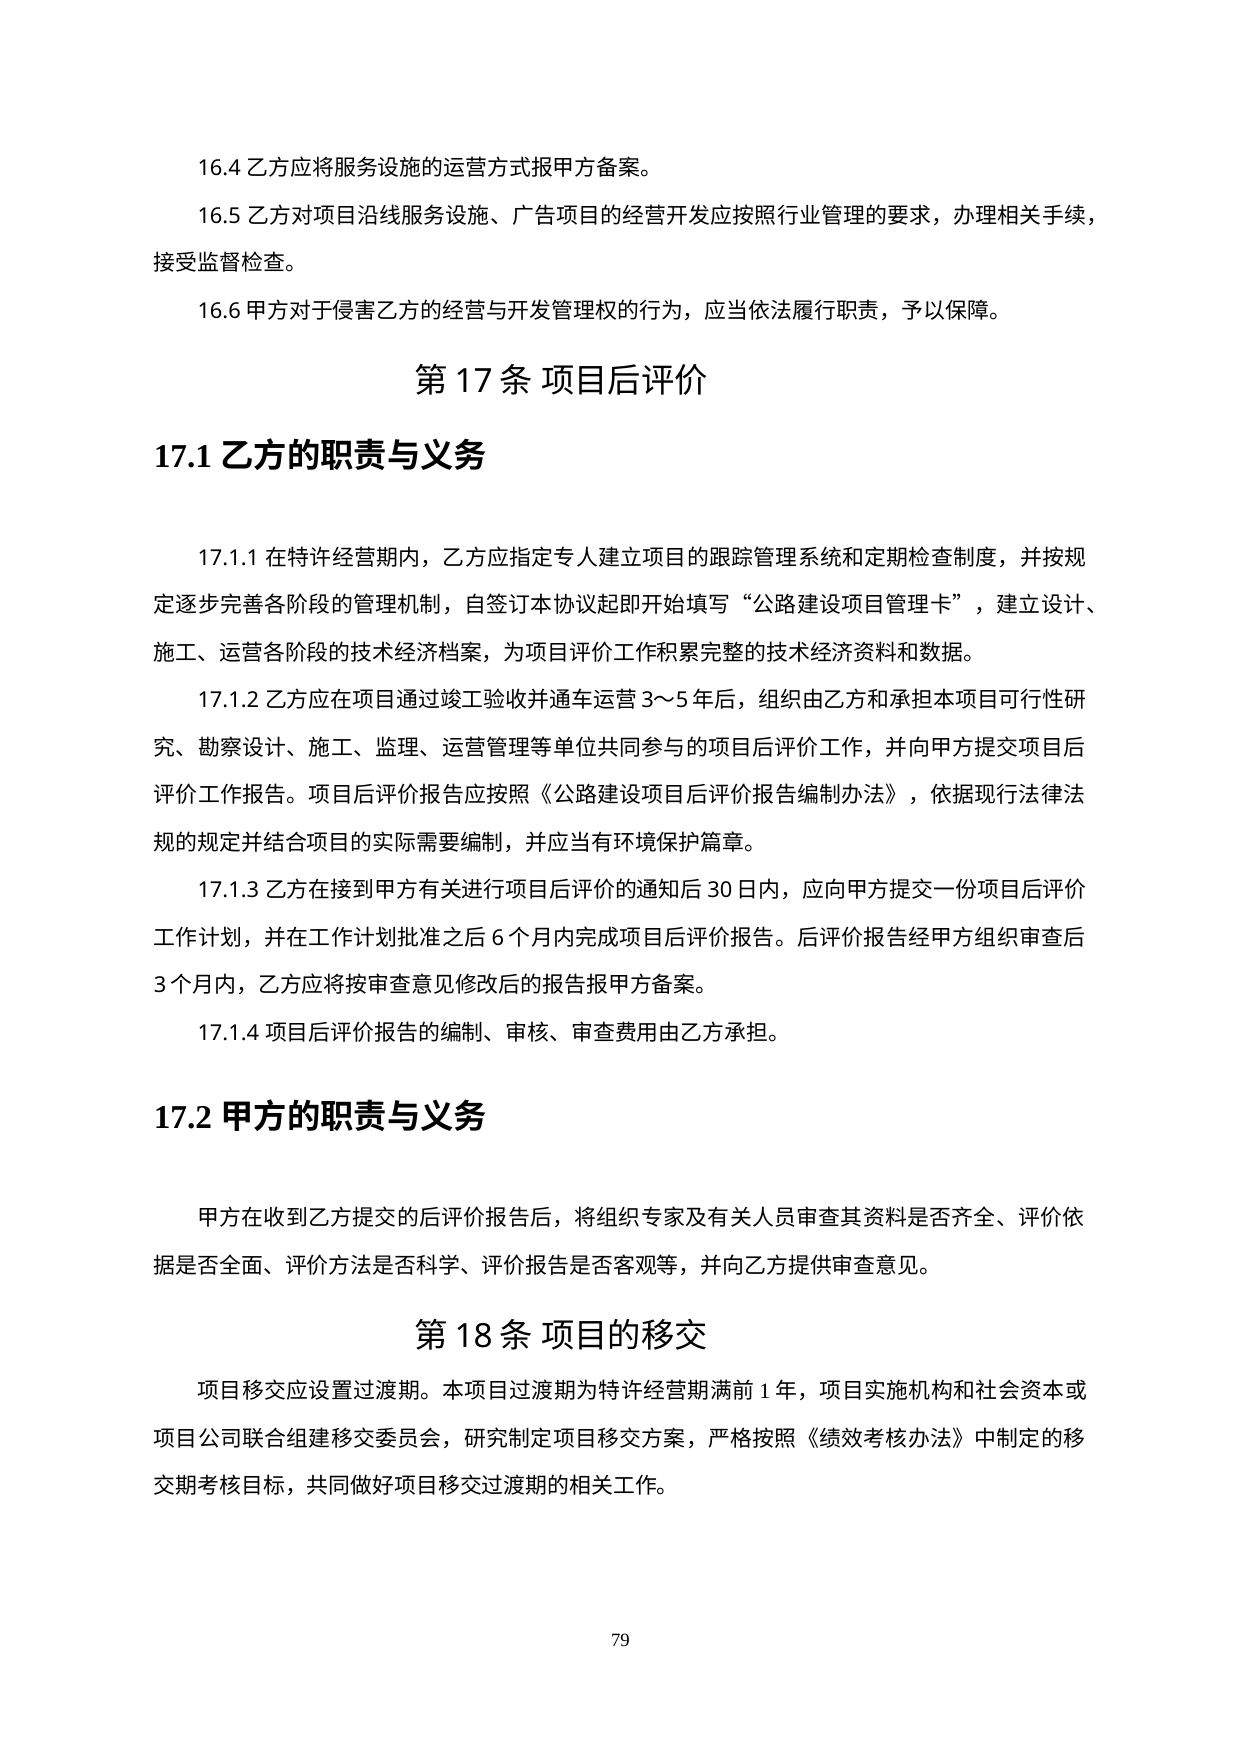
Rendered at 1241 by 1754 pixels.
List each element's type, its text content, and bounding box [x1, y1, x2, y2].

subtitle 17.2 甲方的职责与义务 [153, 1090, 1087, 1138]
text 项目移交应设置过渡期。本项目过渡期为特许经营期满前1年，项目实施机构和社会资本或项目公司联合组建移交委员会，研究制定项目移交方案，严格按照《绩效考核办法》中制定的移交期考核目标，共同做好项目移交过渡期的相关工作。 [153, 1373, 1087, 1500]
subtitle 第18条 项目的移交 [414, 1311, 1087, 1357]
text 16.5 乙方对项目沿线服务设施、广告项目的经营开发应按照行业管理的要求，办理相关手续，接受监督检查。 [153, 198, 1087, 277]
subtitle 第17条 项目后评价 [414, 357, 1087, 402]
text 16.4 乙方应将服务设施的运营方式报甲方备案。 [153, 150, 1087, 182]
text 17.1.2 乙方应在项目通过竣工验收并通车运营3～5年后，组织由乙方和承担本项目可行性研究、勘察设计、施工、监理、运营管理等单位共同参与的项目后评价工作，并向甲方提交项目后评价工作报告。项目后评价报告应按照《公路建设项目后评价报告编制办法》，依据现行法律法规的规定并结合项目的实际需要编制，并应当有环境保护篇章。 [153, 682, 1087, 856]
text 甲方在收到乙方提交的后评价报告后，将组织专家及有关人员审查其资料是否齐全、评价依据是否全面、评价方法是否科学、评价报告是否客观等，并向乙方提供审查意见。 [153, 1200, 1087, 1279]
text 17.1.3 乙方在接到甲方有关进行项目后评价的通知后30日内，应向甲方提交一份项目后评价工作计划，并在工作计划批准之后6个月内完成项目后评价报告。后评价报告经甲方组织审查后3个月内，乙方应将按审查意见修改后的报告报甲方备案。 [153, 872, 1087, 999]
text 16.6甲方对于侵害乙方的经营与开发管理权的行为，应当依法履行职责，予以保障。 [153, 293, 1087, 324]
text 17.1.4 项目后评价报告的编制、审核、审查费用由乙方承担。 [153, 1015, 1087, 1047]
subtitle 17.1 乙方的职责与义务 [153, 429, 1087, 477]
text 17.1.1 在特许经营期内，乙方应指定专人建立项目的跟踪管理系统和定期检查制度，并按规定逐步完善各阶段的管理机制，自签订本协议起即开始填写“公路建设项目管理卡”，建立设计、施工、运营各阶段的技术经济档案，为项目评价工作积累完整的技术经济资料和数据。 [153, 539, 1087, 666]
